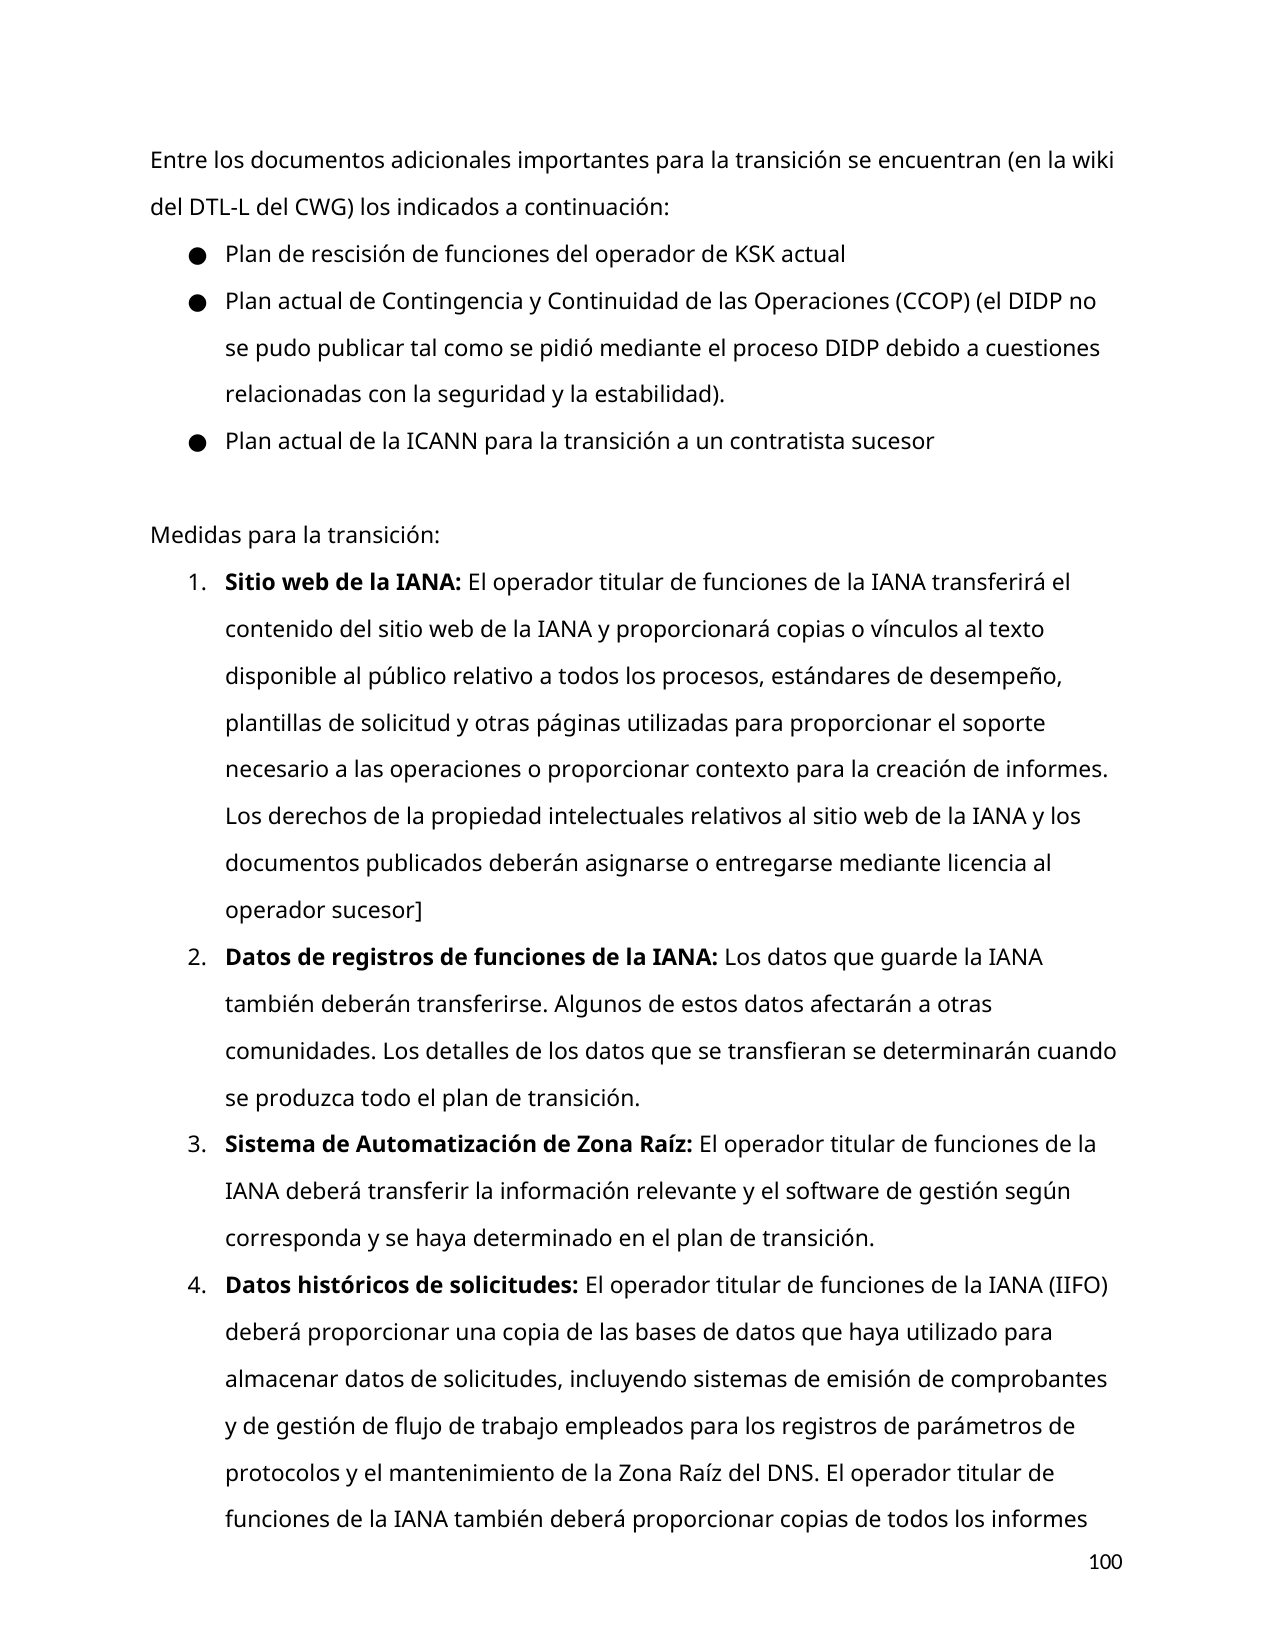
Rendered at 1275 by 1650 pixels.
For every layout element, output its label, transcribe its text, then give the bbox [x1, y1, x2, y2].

list Plan actual de la ICANN para la transición a un contratista sucesor [187, 425, 1123, 457]
text Entre los documentos adicionales importantes para la transición se encuentran (en la wiki del DTL-L del CWG) los indicados a continuación: [150, 144, 1123, 222]
list Datos de registros de funciones de la IANA: Los datos que guarde la IANA también deberán transferirse. Algunos de estos datos afectarán a otras comunidades. Los detalles de los datos que se transfieran se determinarán cuando se produzca todo el plan de transición. [187, 941, 1123, 1113]
list Sistema de Automatización de Zona Raíz: El operador titular de funciones de la IANA deberá transferir la información relevante y el software de gestión según corresponda y se haya determinado en el plan de transición. [187, 1128, 1123, 1253]
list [187, 1269, 1123, 1535]
list Plan actual de Contingencia y Continuidad de las Operaciones (CCOP) (el DIDP no se pudo publicar tal como se pidió mediante el proceso DIDP debido a cuestiones relacionadas con la seguridad y la estabilidad). [187, 285, 1123, 410]
list Sitio web de la IANA: El operador titular de funciones de la IANA transferirá el contenido del sitio web de la IANA y proporcionará copias o vínculos al texto disponible al público relativo a todos los procesos, estándares de desempeño, plantillas de solicitud y otras páginas utilizadas para proporcionar el soporte necesario a las operaciones o proporcionar contexto para la creación de informes. Los derechos de la propiedad intelectuales relativos al sitio web de la IANA y los documentos publicados deberán asignarse o entregarse mediante licencia al operador sucesor] [187, 566, 1123, 925]
text Medidas para la transición: [150, 519, 1123, 550]
list Plan de rescisión de funciones del operador de KSK actual [187, 238, 1123, 269]
